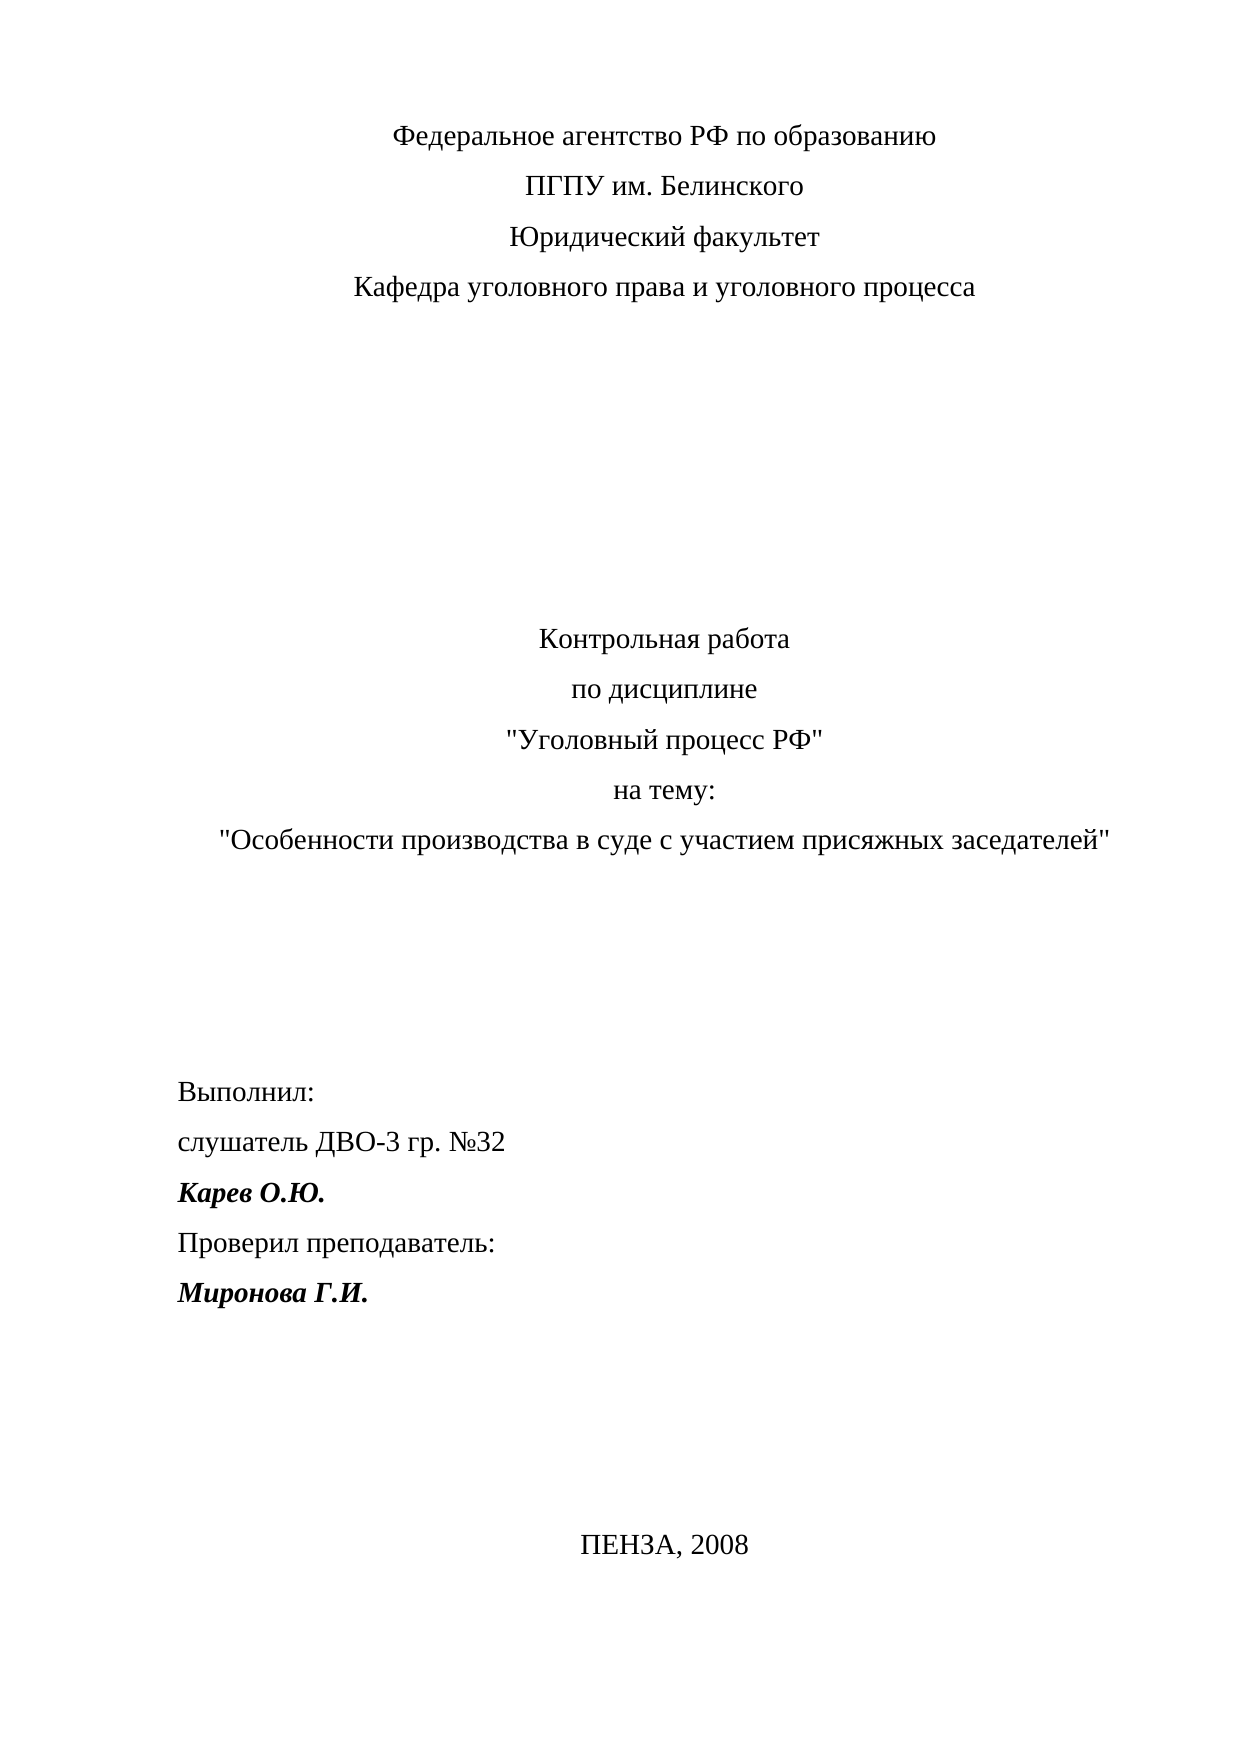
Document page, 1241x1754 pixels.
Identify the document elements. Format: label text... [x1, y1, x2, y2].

text ПГПУ им. Белинского [177, 168, 1152, 202]
text Юридический факультет [177, 219, 1152, 252]
text слушатель ДВО-3 гр. №32 [177, 1124, 1152, 1158]
text ПЕНЗА, 2008 [177, 1527, 1152, 1560]
text по дисциплине [177, 672, 1152, 705]
text "Уголовный процесс РФ" [177, 722, 1152, 755]
text Карев О.Ю. [177, 1175, 1152, 1208]
text Федеральное агентство РФ по образованию [177, 118, 1152, 152]
text на тему: [177, 772, 1152, 806]
text Миронова Г.И. [177, 1275, 1152, 1309]
text Контрольная работа [177, 621, 1152, 655]
text Кафедра уголовного права и уголовного процесса [177, 269, 1152, 303]
text Проверил преподаватель: [177, 1225, 1152, 1258]
text Выполнил: [177, 1074, 1152, 1108]
text "Особенности производства в суде с участием присяжных заседателей" [177, 822, 1152, 856]
